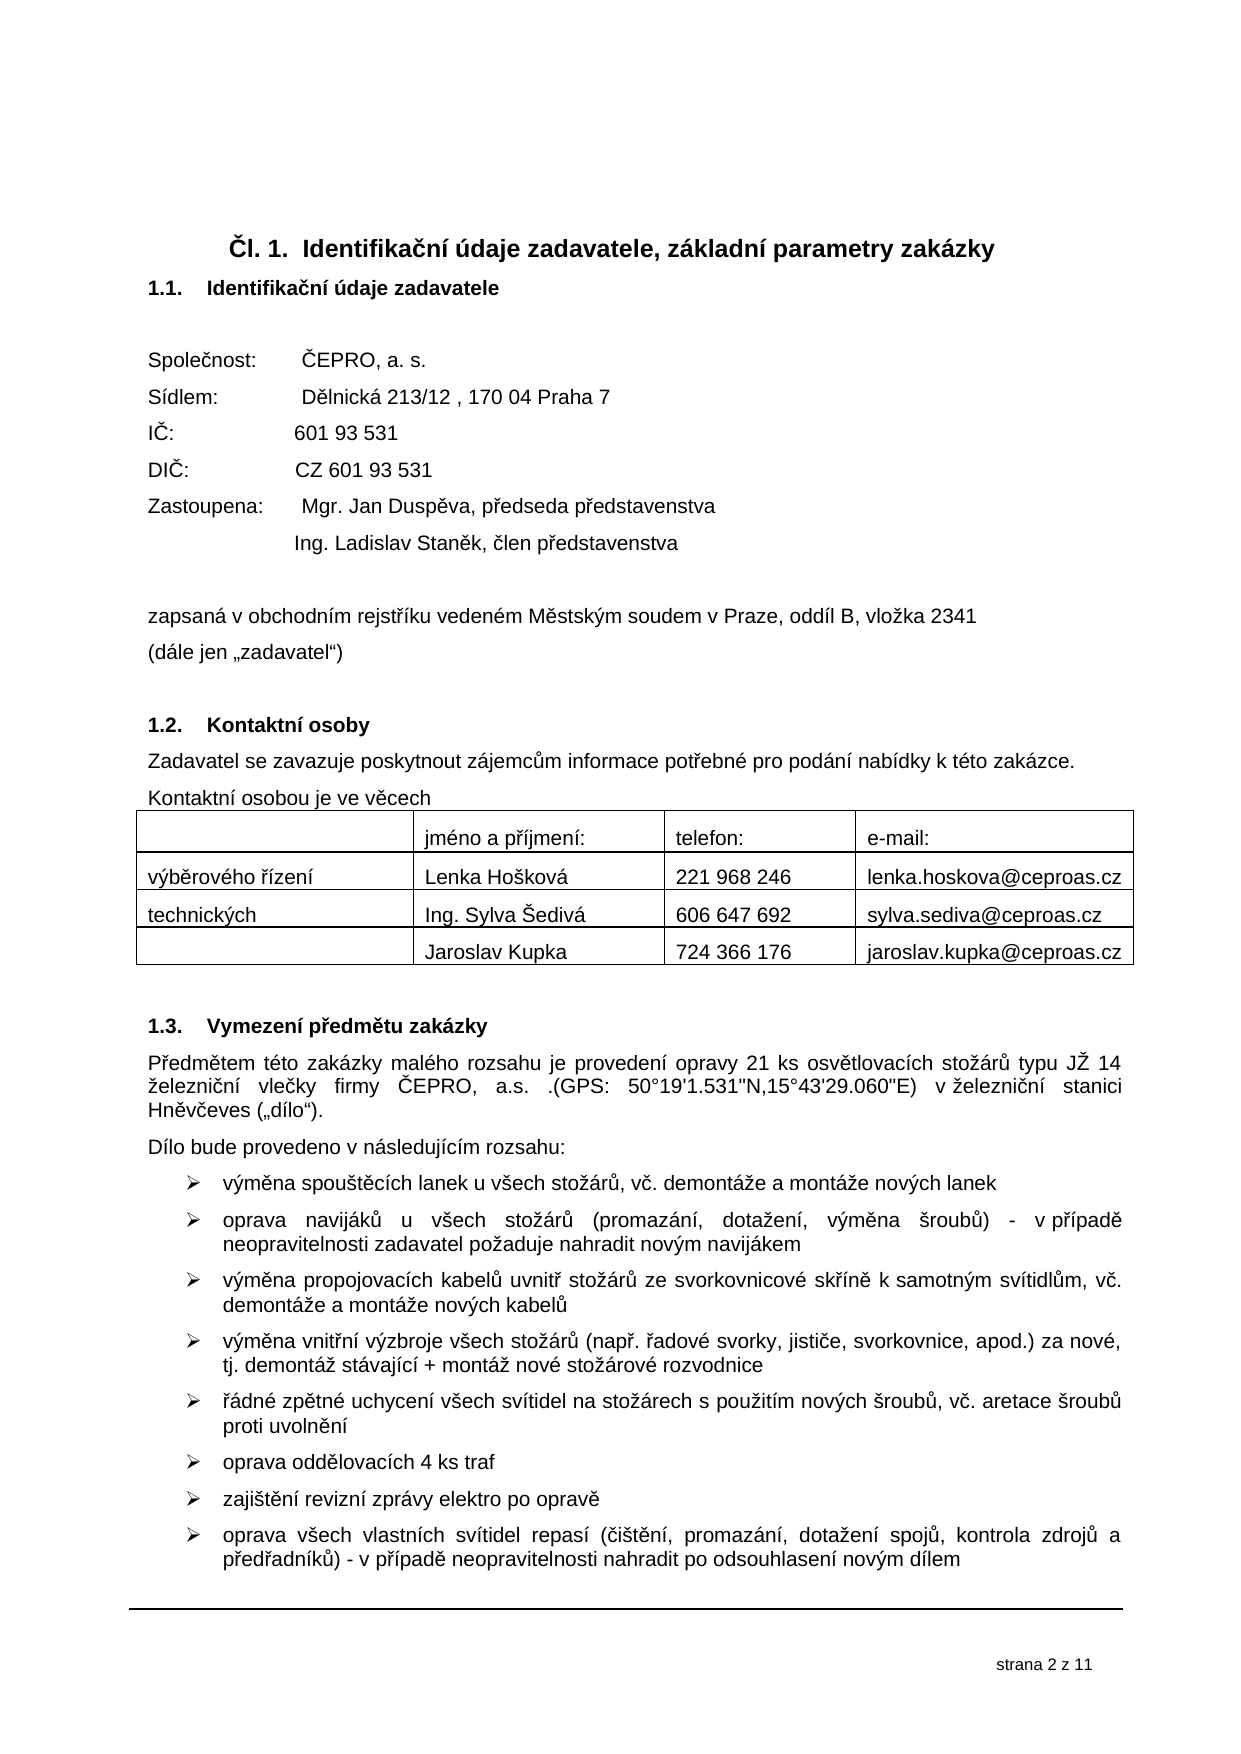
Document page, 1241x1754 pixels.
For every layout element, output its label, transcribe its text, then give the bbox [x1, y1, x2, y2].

text IČ: 601 93 531 [148, 421, 1122, 445]
table_header jméno a příjmení: [414, 811, 664, 851]
text Společnost: ČEPRO, a. s. [148, 348, 1122, 372]
text Sídlem: Dělnická 213/12 , 170 04 Praha 7 [148, 385, 1122, 409]
table_cell 724 366 176 [665, 928, 855, 964]
list výměna vnitřní výzbroje všech stožárů (např. řadové svorky, jističe, svorkovnice, apod.) za nové, tj. demontáž stávající + montáž nové stožárové rozvodnice [185, 1329, 1122, 1377]
text Ing. Ladislav Staněk, člen představenstva [148, 531, 1122, 554]
list řádné zpětné uchycení všech svítidel na stožárech s použitím nových šroubů, vč. aretace šroubů proti uvolnění [185, 1389, 1122, 1437]
text Identifikační údaje zadavatele [148, 275, 1122, 299]
text Zastoupena: Mgr. Jan Duspěva, předseda představenstva [148, 494, 1122, 518]
text Vymezení předmětu zakázky [148, 1014, 1122, 1038]
table_header e-mail: [856, 811, 1133, 851]
text Zadavatel se zavazuje poskytnout zájemcům informace potřebné pro podání nabídky k této zakázce. [148, 749, 1122, 773]
text Identifikační údaje zadavatele, základní parametry zakázky [102, 234, 1122, 263]
table_cell Lenka Hošková [414, 853, 664, 889]
list výměna spouštěcích lanek u všech stožárů, vč. demontáže a montáže nových lanek [185, 1171, 1122, 1195]
table_cell lenka.hoskova@ceproas.cz [856, 853, 1133, 889]
table_cell 606 647 692 [665, 890, 855, 926]
table_cell výběrového řízení [137, 853, 413, 889]
table_cell 221 968 246 [665, 853, 855, 889]
list oprava všech vlastních svítidel repasí (čištění, promazání, dotažení spojů, kontrola zdrojů a předřadníků) - v případě neopravitelnosti nahradit po odsouhlasení novým dílem [185, 1523, 1122, 1571]
table_cell [137, 928, 413, 964]
table_cell jaroslav.kupka@ceproas.cz [856, 928, 1133, 964]
table_cell technických [137, 890, 413, 926]
list oprava navijáků u všech stožárů (promazání, dotažení, výměna šroubů) - v případě neopravitelnosti zadavatel požaduje nahradit novým navijákem [185, 1208, 1122, 1256]
list oprava oddělovacích 4 ks traf [185, 1450, 1122, 1474]
text Předmětem této zakázky malého rozsahu je provedení opravy 21 ks osvětlovacích stožárů typu JŽ 14 železniční vlečky firmy ČEPRO, a.s. .(GPS: 50°19'1.531"N,15°43'29.060"E) v železniční stanici Hněvčeves („dílo“). [148, 1050, 1122, 1122]
text (dále jen „zadavatel“) [148, 640, 1122, 664]
list výměna propojovacích kabelů uvnitř stožárů ze svorkovnicové skříně k samotným svítidlům, vč. demontáže a montáže nových kabelů [185, 1268, 1122, 1316]
table_cell Jaroslav Kupka [414, 928, 664, 964]
table_cell sylva.sediva@ceproas.cz [856, 890, 1133, 926]
table_cell Ing. Sylva Šedivá [414, 890, 664, 926]
table_header telefon: [665, 811, 855, 851]
list zajištění revizní zprávy elektro po opravě [185, 1486, 1122, 1511]
table_header [137, 811, 413, 851]
text zapsaná v obchodním rejstříku vedeném Městským soudem v Praze, oddíl B, vložka 2341 [148, 603, 1122, 627]
text Kontaktní osobou je ve věcech [148, 786, 1122, 810]
text Dílo bude provedeno v následujícím rozsahu: [148, 1135, 1122, 1159]
text Kontaktní osoby [148, 713, 1122, 737]
text DIČ: CZ 601 93 531 [148, 458, 1122, 482]
